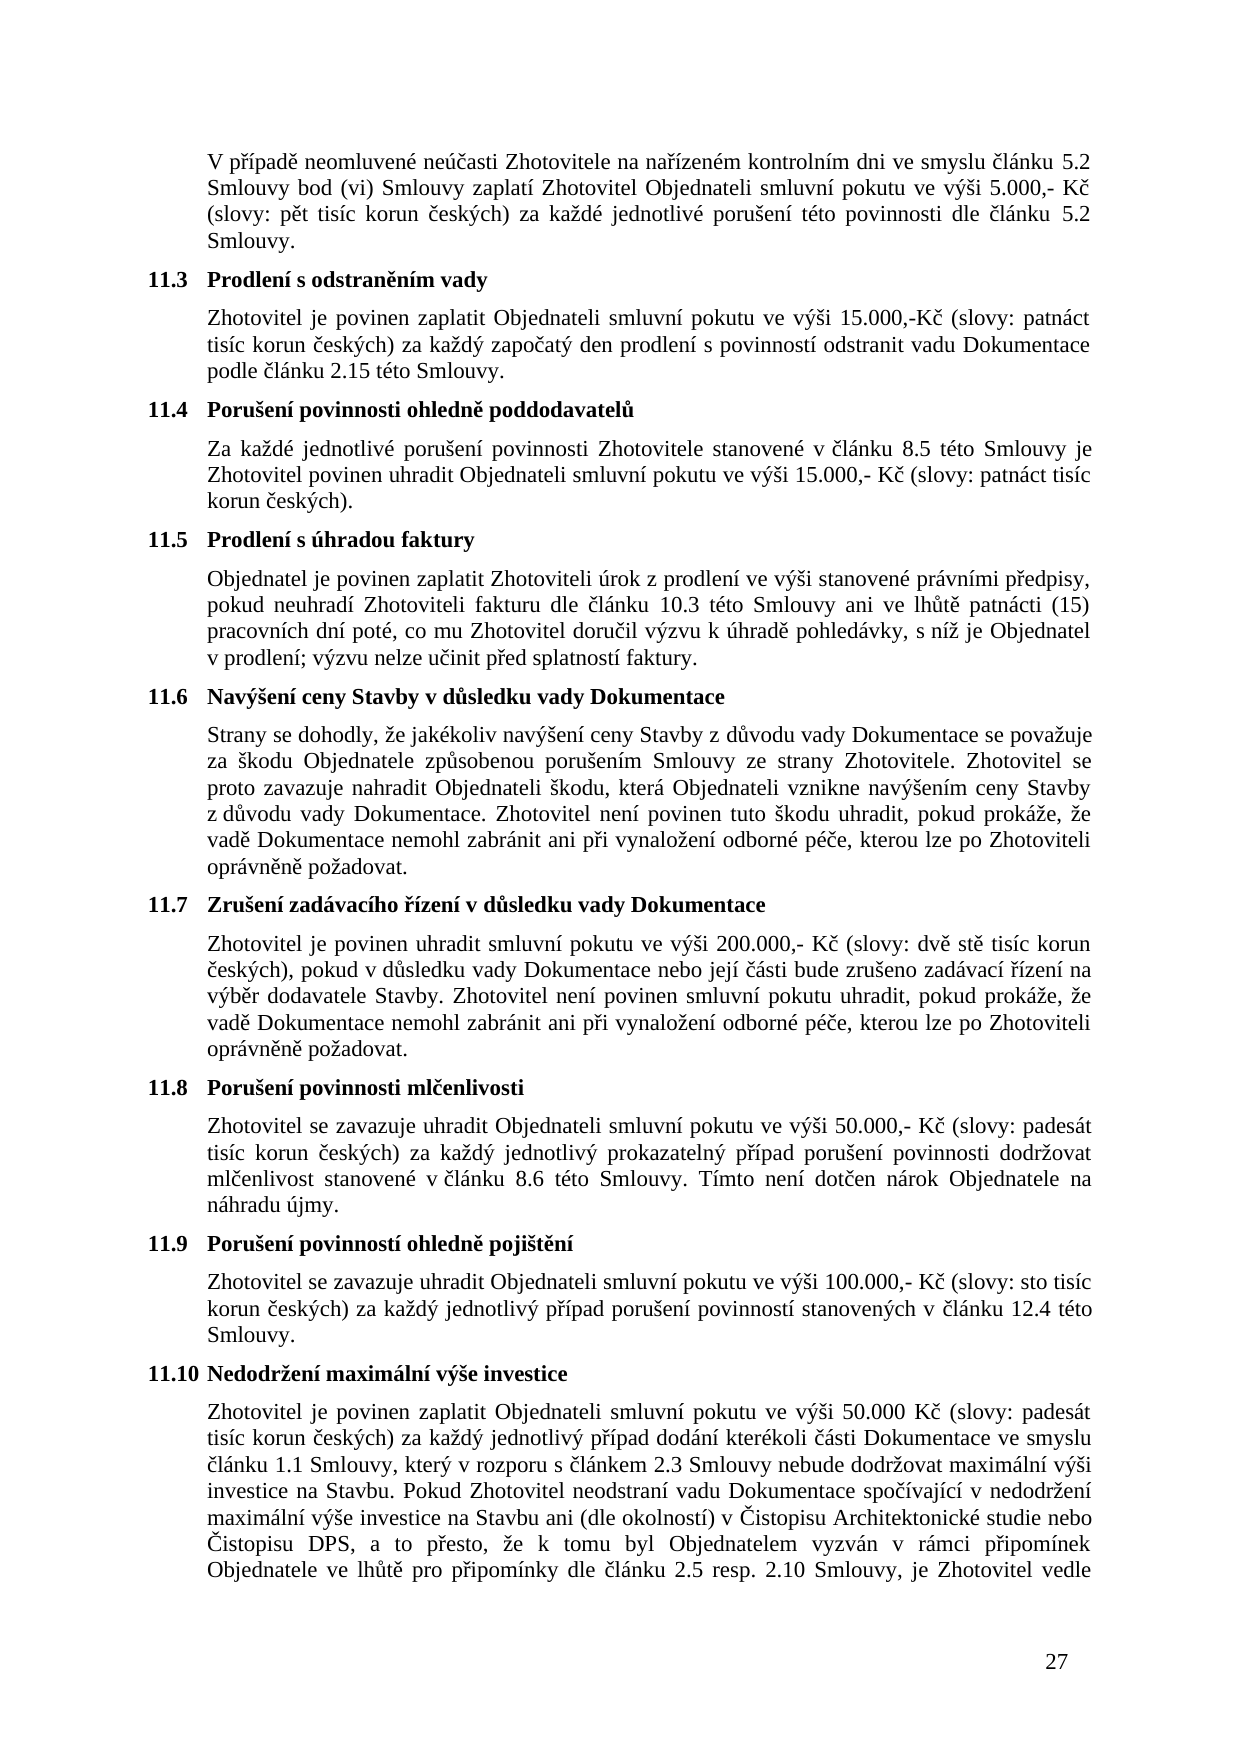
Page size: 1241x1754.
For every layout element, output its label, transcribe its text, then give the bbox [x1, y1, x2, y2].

text Zhotovitel je povinen uhradit smluvní pokutu ve výši 200.000,- Kč (slovy: dvě stě tisíc korun českých), pokud v důsledku vady Dokumentace nebo její části bude zrušeno zadávací řízení na výběr dodavatele Stavby. Zhotovitel není povinen smluvní pokutu uhradit, pokud prokáže, že vadě Dokumentace nemohl zabránit ani při vynaložení odborné péče, kterou lze po Zhotoviteli oprávněně požadovat. [207, 930, 1092, 1062]
text V případě neomluvené neúčasti Zhotovitele na nařízeném kontrolním dni ve smyslu článku 5.2 Smlouvy bod (vi) Smlouvy zaplatí Zhotovitel Objednateli smluvní pokutu ve výši 5.000,- Kč (slovy: pět tisíc korun českých) za každé jednotlivé porušení této povinnosti dle článku 5.2 Smlouvy. [207, 148, 1090, 253]
text Prodlení s úhradou faktury [148, 526, 1092, 552]
text Objednatel je povinen zaplatit Zhotoviteli úrok z prodlení ve výši stanovené právními předpisy, pokud neuhradí Zhotoviteli fakturu dle článku 10.3 této Smlouvy ani ve lhůtě patnácti (15) pracovních dní poté, co mu Zhotovitel doručil výzvu k úhradě pohledávky, s níž je Objednatel v prodlení; výzvu nelze učinit před splatností faktury. [207, 565, 1090, 670]
text Zhotovitel je povinen zaplatit Objednateli smluvní pokutu ve výši 15.000,-Kč (slovy: patnáct tisíc korun českých) za každý započatý den prodlení s povinností odstranit vadu Dokumentace podle článku 2.15 této Smlouvy. [207, 304, 1090, 383]
text Porušení povinnosti ohledně poddodavatelů [148, 396, 1092, 422]
text Za každé jednotlivé porušení povinnosti Zhotovitele stanovené v článku 8.5 této Smlouvy je Zhotovitel povinen uhradit Objednateli smluvní pokutu ve výši 15.000,- Kč (slovy: patnáct tisíc korun českých). [207, 434, 1092, 514]
text Navýšení ceny Stavby v důsledku vady Dokumentace [148, 683, 1092, 709]
text Nedodržení maximální výše investice [148, 1360, 1092, 1386]
text Strany se dohodly, že jakékoliv navýšení ceny Stavby z důvodu vady Dokumentace se považuje za škodu Objednatele způsobenou porušením Smlouvy ze strany Zhotovitele. Zhotovitel se proto zavazuje nahradit Objednateli škodu, která Objednateli vznikne navýšením ceny Stavby z důvodu vady Dokumentace. Zhotovitel není povinen tuto škodu uhradit, pokud prokáže, že vadě Dokumentace nemohl zabránit ani při vynaložení odborné péče, kterou lze po Zhotoviteli oprávněně požadovat. [207, 721, 1092, 879]
text Porušení povinností ohledně pojištění [148, 1230, 1092, 1256]
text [207, 1398, 1092, 1583]
text Zhotovitel se zavazuje uhradit Objednateli smluvní pokutu ve výši 100.000,- Kč (slovy: sto tisíc korun českých) za každý jednotlivý případ porušení povinností stanovených v článku 12.4 této Smlouvy. [207, 1268, 1092, 1347]
text Zrušení zadávacího řízení v důsledku vady Dokumentace [148, 892, 1092, 918]
text Zhotovitel se zavazuje uhradit Objednateli smluvní pokutu ve výši 50.000,- Kč (slovy: padesát tisíc korun českých) za každý jednotlivý prokazatelný případ porušení povinnosti dodržovat mlčenlivost stanovené v článku 8.6 této Smlouvy. Tímto není dotčen nárok Objednatele na náhradu újmy. [207, 1112, 1092, 1218]
text Prodlení s odstraněním vady [148, 266, 1092, 292]
text Porušení povinnosti mlčenlivosti [148, 1074, 1092, 1100]
